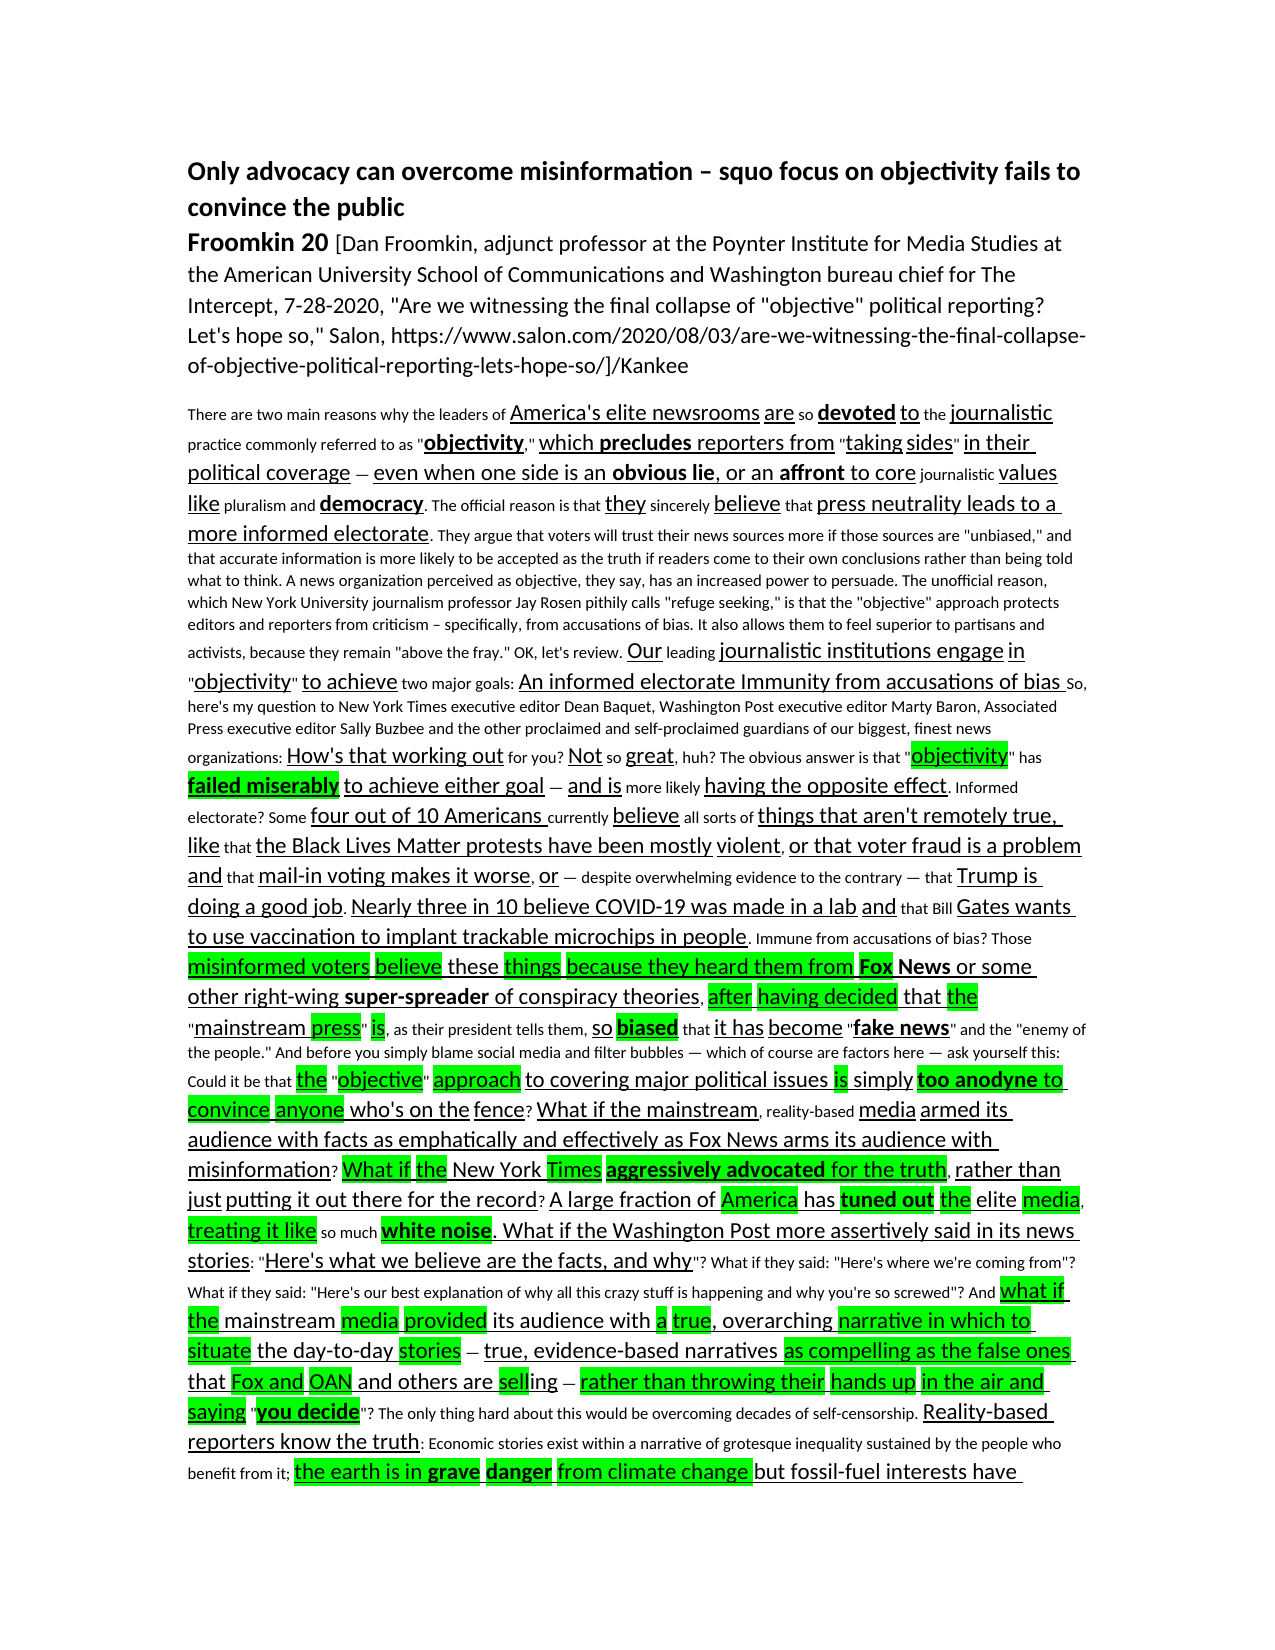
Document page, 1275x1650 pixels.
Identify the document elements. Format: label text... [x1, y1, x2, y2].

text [187, 398, 1087, 1486]
subtitle Only advocacy can overcome misinformation – squo focus on objectivity fails to convince the public [187, 154, 1087, 223]
text Froomkin 20 [Dan Froomkin, adjunct professor at the Poynter Institute for Media Studies at the American University School of Communications and Washington bureau chief for The Intercept, 7-28-2020, "Are we witnessing the final collapse of "objective" political reporting? Let's hope so," Salon, https://www.salon.com/2020/08/03/are-we-witnessing-the-final-collapse-of-objective-political-reporting-lets-hope-so/]/Kankee [187, 225, 1087, 379]
